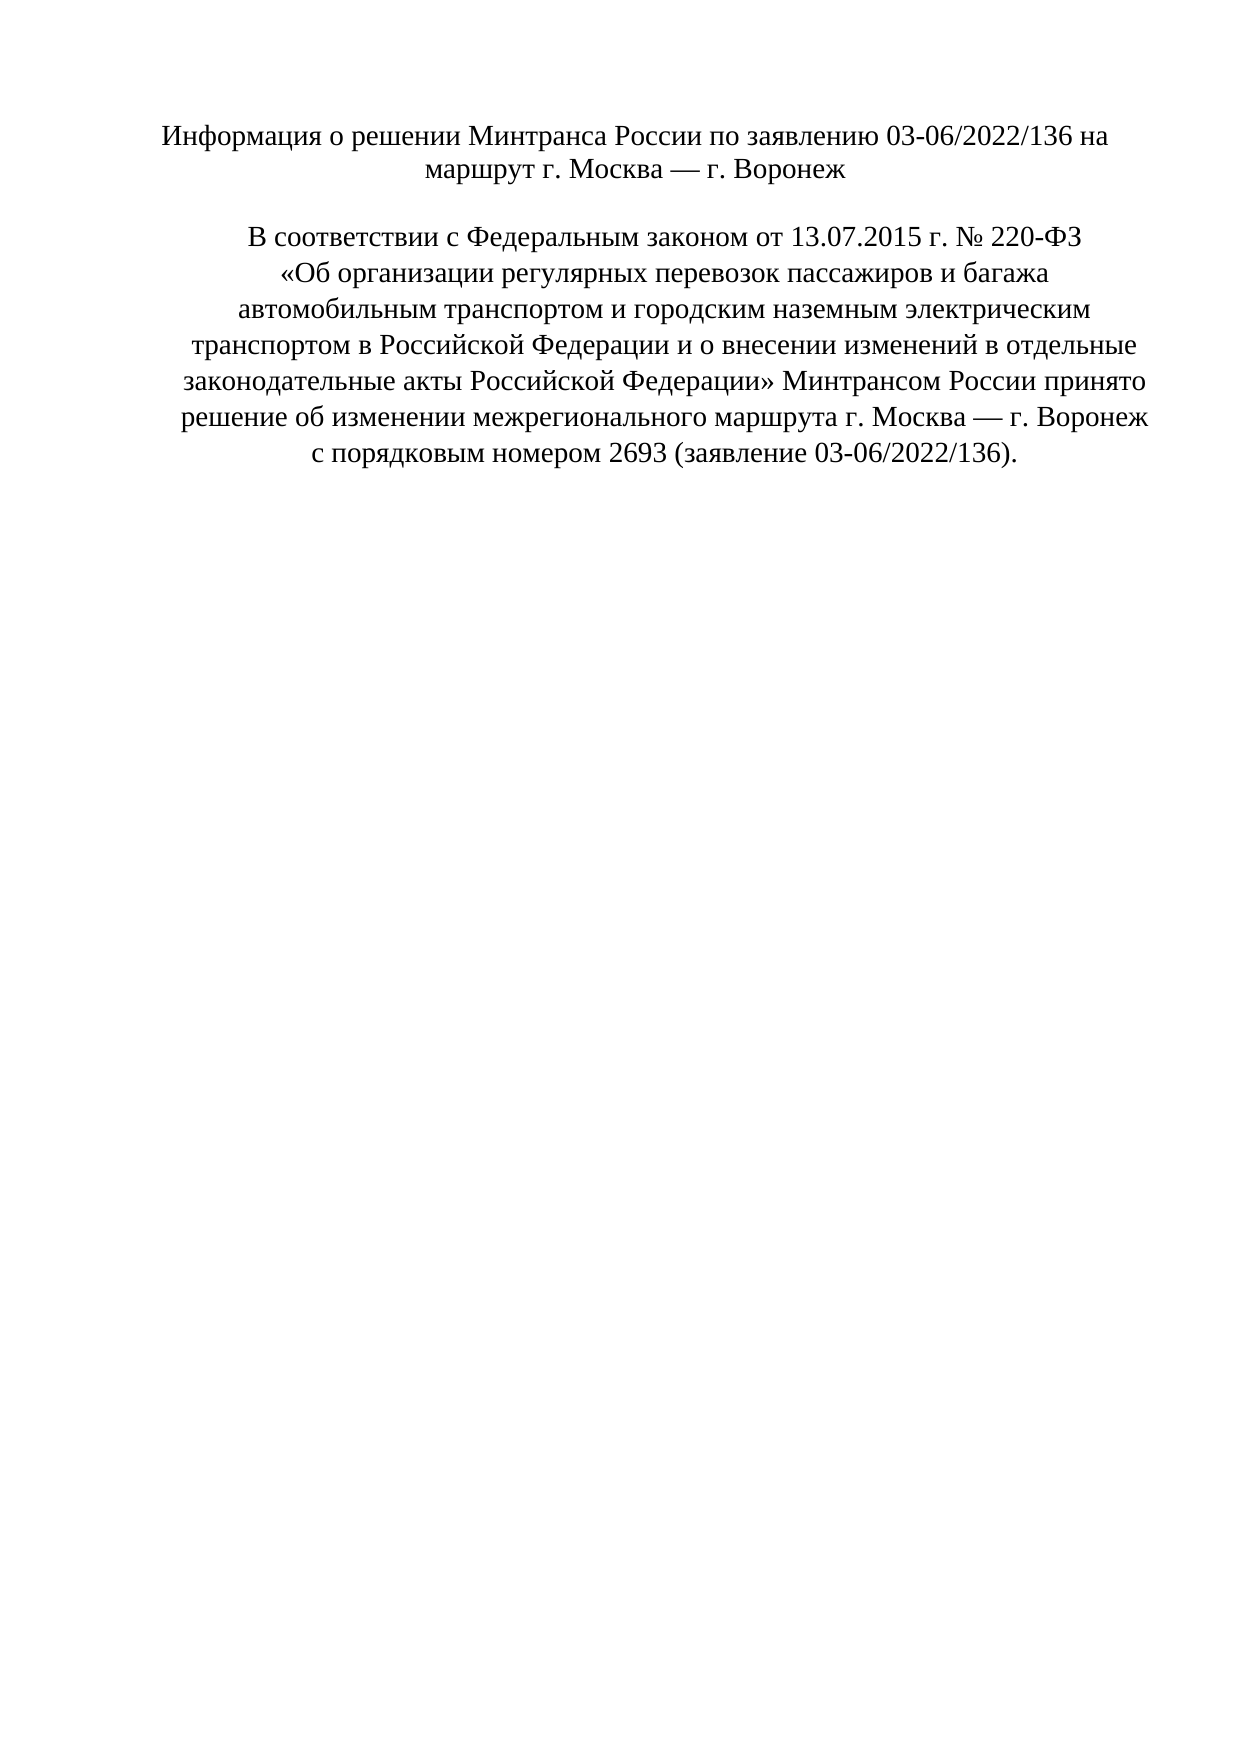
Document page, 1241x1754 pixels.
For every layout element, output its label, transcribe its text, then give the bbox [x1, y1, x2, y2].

text В соответствии с Федеральным законом от 13.07.2015 г. № 220-ФЗ «Об организации регулярных перевозок пассажиров и багажа автомобильным транспортом и городским наземным электрическим транспортом в Российской Федерации и о внесении изменений в отдельные законодательные акты Российской Федерации» Минтрансом России принято решение об изменении межрегионального маршрута г. Москва — г. Воронеж с порядковым номером 2693 (заявление 03-06/2022/136). [177, 219, 1152, 469]
text Информация о решении Минтранса России по заявлению 03-06/2022/136 на маршрут г. Москва — г. Воронеж [118, 118, 1152, 185]
